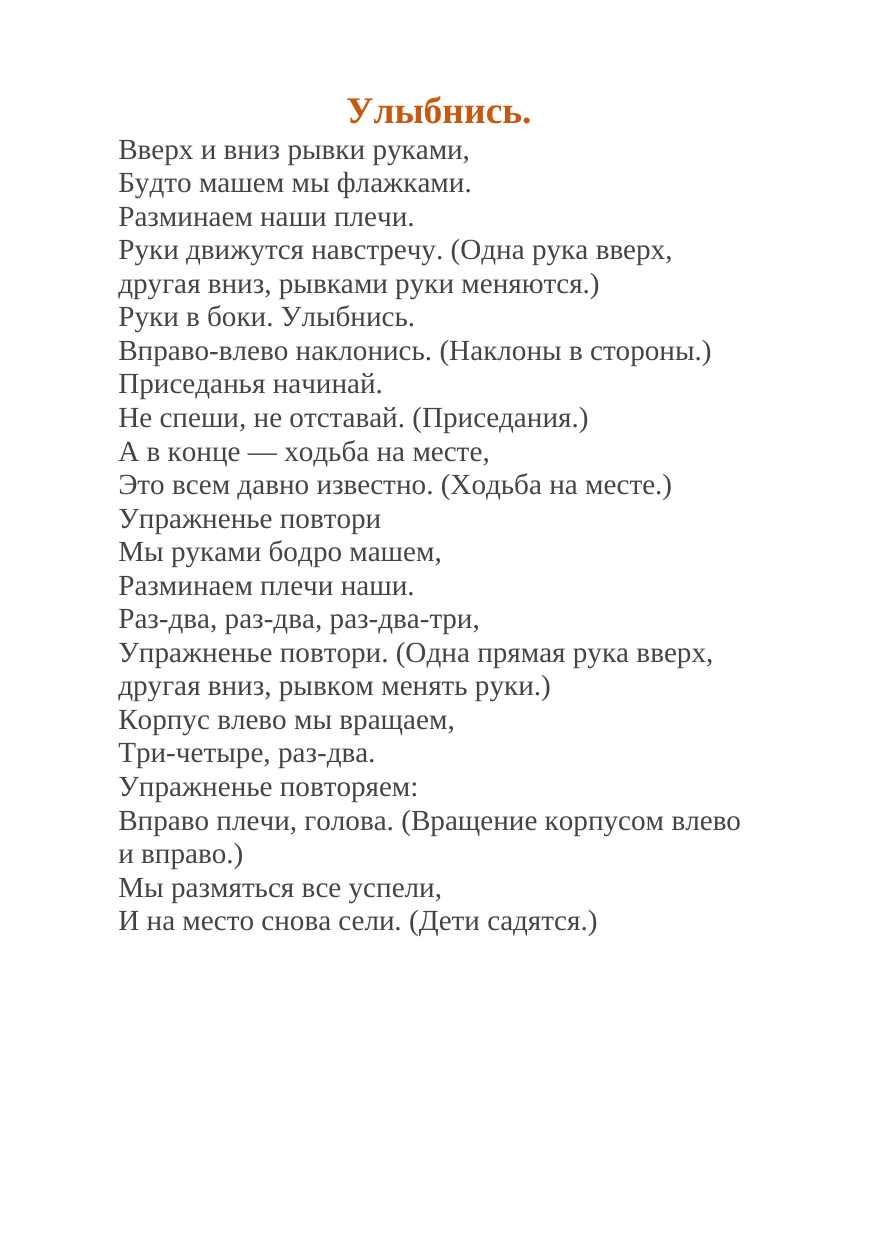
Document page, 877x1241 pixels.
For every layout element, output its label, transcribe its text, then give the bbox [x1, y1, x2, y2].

text Улыбнись. [118, 89, 759, 132]
text Вверх и вниз рывки руками, Будто машем мы флажками. Разминаем наши плечи. Руки движутся навстречу. (Одна рука вверх, другая вниз, рывками руки меняются.) Руки в боки. Улыбнись. Вправо-влево наклонись. (Наклоны в стороны.) Приседанья начинай. Не спеши, не отставай. (Приседания.) А в конце — ходьба на месте, Это всем давно известно. (Ходьба на месте.) Упражненье повтори Мы руками бодро машем, Разминаем плечи наши. Раз-два, раз-два, раз-два-три, Упражненье повтори. (Одна прямая рука вверх, другая вниз, рывком менять руки.) Корпус влево мы вращаем, Три-четыре, раз-два. Упражненье повторяем: Вправо плечи, голова. (Вращение корпусом влево и вправо.) Мы размяться все успели, И на место снова сели. (Дети садятся.) [118, 132, 759, 937]
